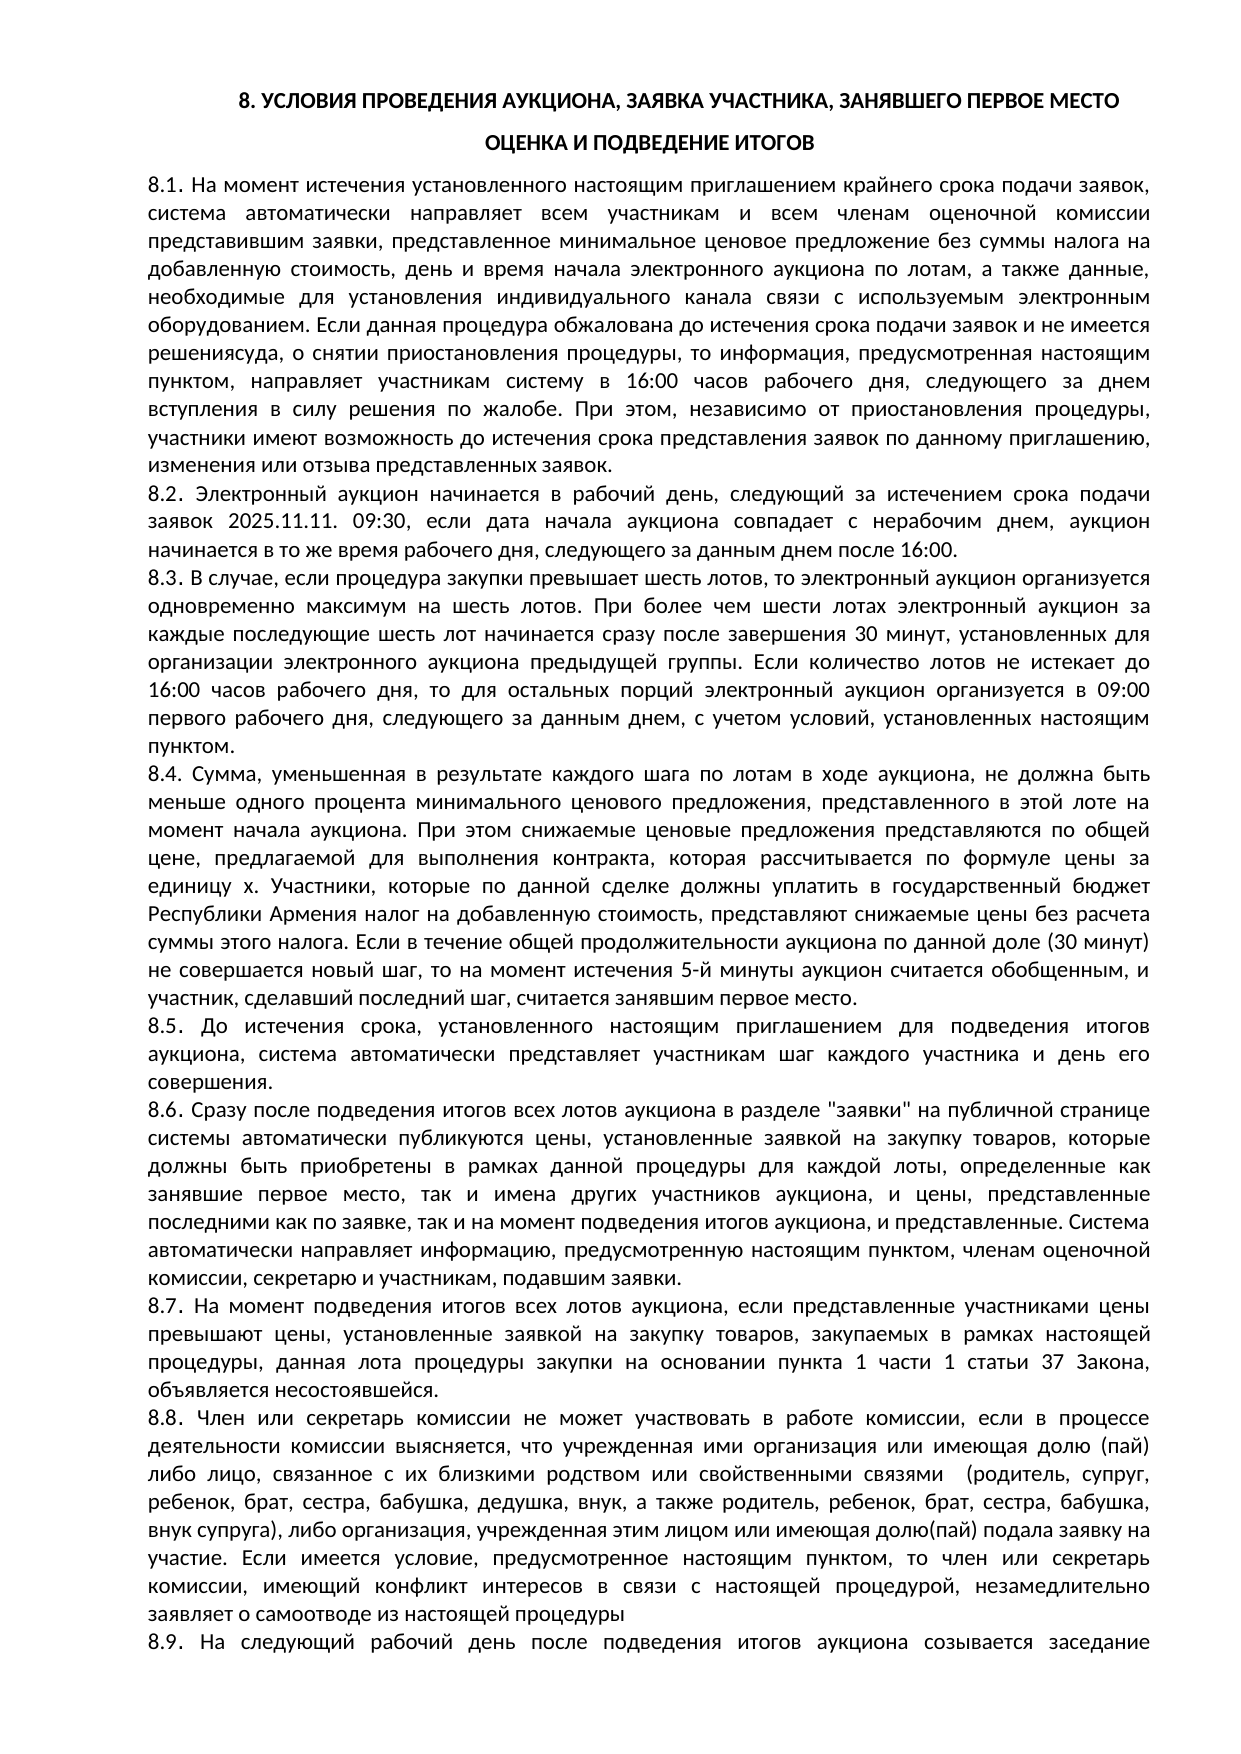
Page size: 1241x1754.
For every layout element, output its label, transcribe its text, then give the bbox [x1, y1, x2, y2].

text 8.1․ На момент истечения установленного настоящим приглашением крайнего срока подачи заявок, система автоматически направляет всем участникам и всем членам оценочной комиссии представившим заявки, представленное минимальное ценовое предложение без суммы налога на добавленную стоимость, день и время начала электронного аукциона по лотам, а также данные, необходимые для установления индивидуального канала связи с используемым электронным оборудованием. Если данная процедура обжалована до истечения срока подачи заявок и не имеется решениясуда, о снятии приостановления процедуры, то информация, предусмотренная настоящим пунктом, направляет участникам систему в 16:00 часов рабочего дня, следующего за днем вступления в силу решения по жалобе. При этом, независимо от приостановления процедуры, участники имеют возможность до истечения срока представления заявок по данному приглашению, изменения или отзыва представленных заявок. [148, 170, 1152, 479]
text 8.8․ Член или секретарь комиссии не может участвовать в работе комиссии, если в процессе деятельности комиссии выясняется, что учрежденная ими организация или имеющая долю (пай) либо лицо, связанное с их близкими родством или свойственными связями (родитель, супруг, ребенок, брат, сестра, бабушка, дедушка, внук, а также родитель, ребенок, брат, сестра, бабушка, внук супруга), либо организация, учрежденная этим лицом или имеющая долю(пай) подала заявку на участие. Если имеется условие, предусмотренное настоящим пунктом, то член или секретарь комиссии, имеющий конфликт интересов в связи с настоящей процедурой, незамедлительно заявляет о самоотводе из настоящей процедуры [148, 1403, 1152, 1627]
text 8.7․ На момент подведения итогов всех лотов аукциона, если представленные участниками цены превышают цены, установленные заявкой на закупку товаров, закупаемых в рамках настоящей процедуры, данная лота процедуры закупки на основании пункта 1 части 1 статьи 37 Закона, объявляется несостоявшейся. [148, 1291, 1152, 1403]
text 8.2․ Электронный аукцион начинается в рабочий день, следующий за истечением срока подачи заявок 2025.11.11. 09:30 , если дата начала аукциона совпадает с нерабочим днем, аукцион начинается в то же время рабочего дня, следующего за данным днем после 16:00. [148, 479, 1152, 563]
text 8.4. Сумма, уменьшенная в результате каждого шага по лотам в ходе аукциона, не должна быть меньше одного процента минимального ценового предложения, представленного в этой лоте на момент начала аукциона. При этом снижаемые ценовые предложения представляются по общей цене, предлагаемой для выполнения контракта, которая рассчитывается по формуле цены за единицу x. Участники, которые по данной сделке должны уплатить в государственный бюджет Республики Армения налог на добавленную стоимость, представляют снижаемые цены без расчета суммы этого налога. Если в течение общей продолжительности аукциона по данной доле (30 минут) не совершается новый шаг, то на момент истечения 5-й минуты аукцион считается обобщенным, и участник, сделавший последний шаг, считается занявшим первое место. [148, 759, 1152, 1011]
text 8.5․ До истечения срока, установленного настоящим приглашением для подведения итогов аукциона, система автоматически представляет участникам шаг каждого участника и день его совершения. [148, 1011, 1152, 1095]
text 8.3․ В случае, если процедура закупки превышает шесть лотов, то электронный аукцион организуется одновременно максимум на шесть лотов. При более чем шести лотах электронный аукцион за каждые последующие шесть лот начинается сразу после завершения 30 минут, установленных для организации электронного аукциона предыдущей группы. Если количество лотов не истекает до 16:00 часов рабочего дня, то для остальных порций электронный аукцион организуется в 09:00 первого рабочего дня, следующего за данным днем, с учетом условий, установленных настоящим пунктом. [148, 563, 1152, 759]
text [148, 1627, 1152, 1656]
text 8. УСЛОВИЯ ПРОВЕДЕНИЯ АУКЦИОНА, ЗАЯВКА УЧАСТНИКА, ЗАНЯВШЕГО ПЕРВОЕ МЕСТО ОЦЕНКА И ПОДВЕДЕНИЕ ИТОГОВ [148, 86, 1152, 156]
text 8.6․ Сразу после подведения итогов всех лотов аукциона в разделе "заявки" на публичной странице системы автоматически публикуются цены, установленные заявкой на закупку товаров, которые должны быть приобретены в рамках данной процедуры для каждой лоты, определенные как занявшие первое место, так и имена других участников аукциона, и цены, представленные последними как по заявке, так и на момент подведения итогов аукциона, и представленные. Система автоматически направляет информацию, предусмотренную настоящим пунктом, членам оценочной комиссии, секретарю и участникам, подавшим заявки. [148, 1095, 1152, 1291]
